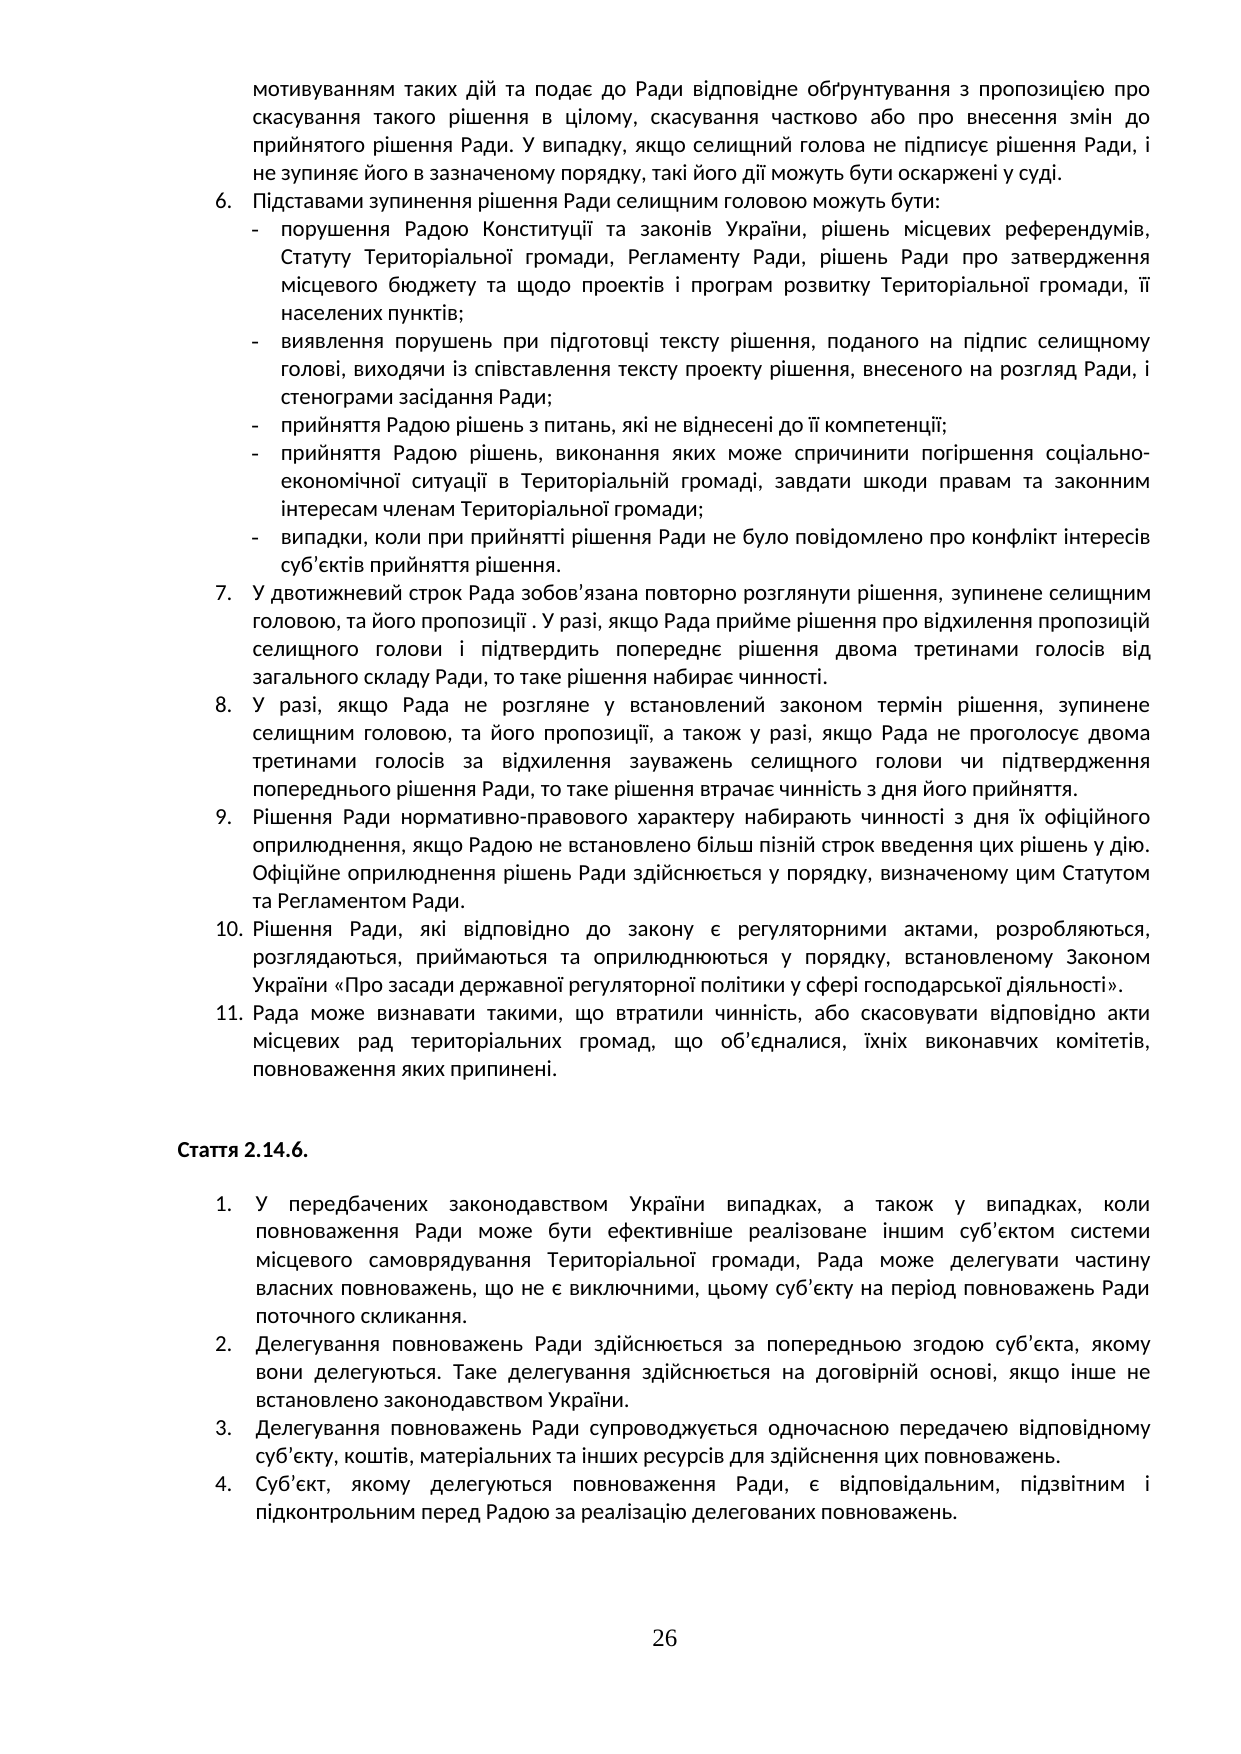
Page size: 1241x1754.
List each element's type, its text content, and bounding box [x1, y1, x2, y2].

list Делегування повноважень Ради здійснюється за попередньою згодою суб’єкта, якому вони делегуються. Таке делегування здійснюється на договірній основі, якщо інше не встановлено законодавством України. [215, 1329, 1152, 1413]
list Рішення Ради, які відповідно до закону є регуляторними актами, розробляються, розглядаються, приймаються та оприлюднюються у порядку, встановленому Законом України «Про засади державної регуляторної політики у сфері господарської діяльності». [215, 914, 1152, 998]
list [215, 74, 1152, 186]
list прийняття Радою рішень з питань, які не віднесені до її компетенції; [251, 410, 1152, 438]
list Рада може визнавати такими, що втратили чинність, або скасовувати відповідно акти місцевих рад територіальних громад, що об’єдналися, їхніх виконавчих комітетів, повноваження яких припинені. [215, 998, 1152, 1083]
list У двотижневий строк Рада зобов’язана повторно розглянути рішення, зупинене селищним головою, та його пропозиції . У разі, якщо Рада прийме рішення про відхилення пропозицій селищного голови і підтвердить попереднє рішення двома третинами голосів від загального складу Ради, то таке рішення набирає чинності. [215, 578, 1152, 690]
list прийняття Радою рішень, виконання яких може спричинити погіршення соціально-економічної ситуації в Територіальній громаді, завдати шкоди правам та законним інтересам членам Територіальної громади; [251, 438, 1152, 522]
list У передбачених законодавством України випадках, а також у випадках, коли повноваження Ради може бути ефективніше реалізоване іншим суб’єктом системи місцевого самоврядування Територіальної громади, Рада може делегувати частину власних повноважень, що не є виключними, цьому суб’єкту на період повноважень Ради поточного скликання. [215, 1189, 1152, 1329]
list Делегування повноважень Ради супроводжується одночасною передачею відповідному суб’єкту, коштів, матеріальних та інших ресурсів для здійснення цих повноважень. [215, 1413, 1152, 1469]
list У разі, якщо Рада не розгляне у встановлений законом термін рішення, зупинене селищним головою, та його пропозиції, а також у разі, якщо Рада не проголосує двома третинами голосів за відхилення зауважень селищного голови чи підтвердження попереднього рішення Ради, то таке рішення втрачає чинність з дня його прийняття. [215, 690, 1152, 802]
text Стаття 2.14.6. [177, 1136, 1152, 1164]
list виявлення порушень при підготовці тексту рішення, поданого на підпис селищному голові, виходячи із співставлення тексту проекту рішення, внесеного на розгляд Ради, і стенограми засідання Ради; [251, 326, 1152, 410]
list порушення Радою Конституції та законів України, рішень місцевих референдумів, Статуту Територіальної громади, Регламенту Ради, рішень Ради про затвердження місцевого бюджету та щодо проектів і програм розвитку Територіальної громади, її населених пунктів; [251, 214, 1152, 326]
list Суб’єкт, якому делегуються повноваження Ради, є відповідальним, підзвітним і підконтрольним перед Радою за реалізацію делегованих повноважень. [215, 1469, 1152, 1525]
list Рішення Ради нормативно-правового характеру набирають чинності з дня їх офіційного оприлюднення, якщо Радою не встановлено більш пізній строк введення цих рішень у дію. Офіційне оприлюднення рішень Ради здійснюється у порядку, визначеному цим Статутом та Регламентом Ради. [215, 802, 1152, 914]
list Підставами зупинення рішення Ради селищним головою можуть бути: [215, 186, 1152, 214]
list випадки, коли при прийнятті рішення Ради не було повідомлено про конфлікт інтересів суб’єктів прийняття рішення. [251, 522, 1152, 578]
